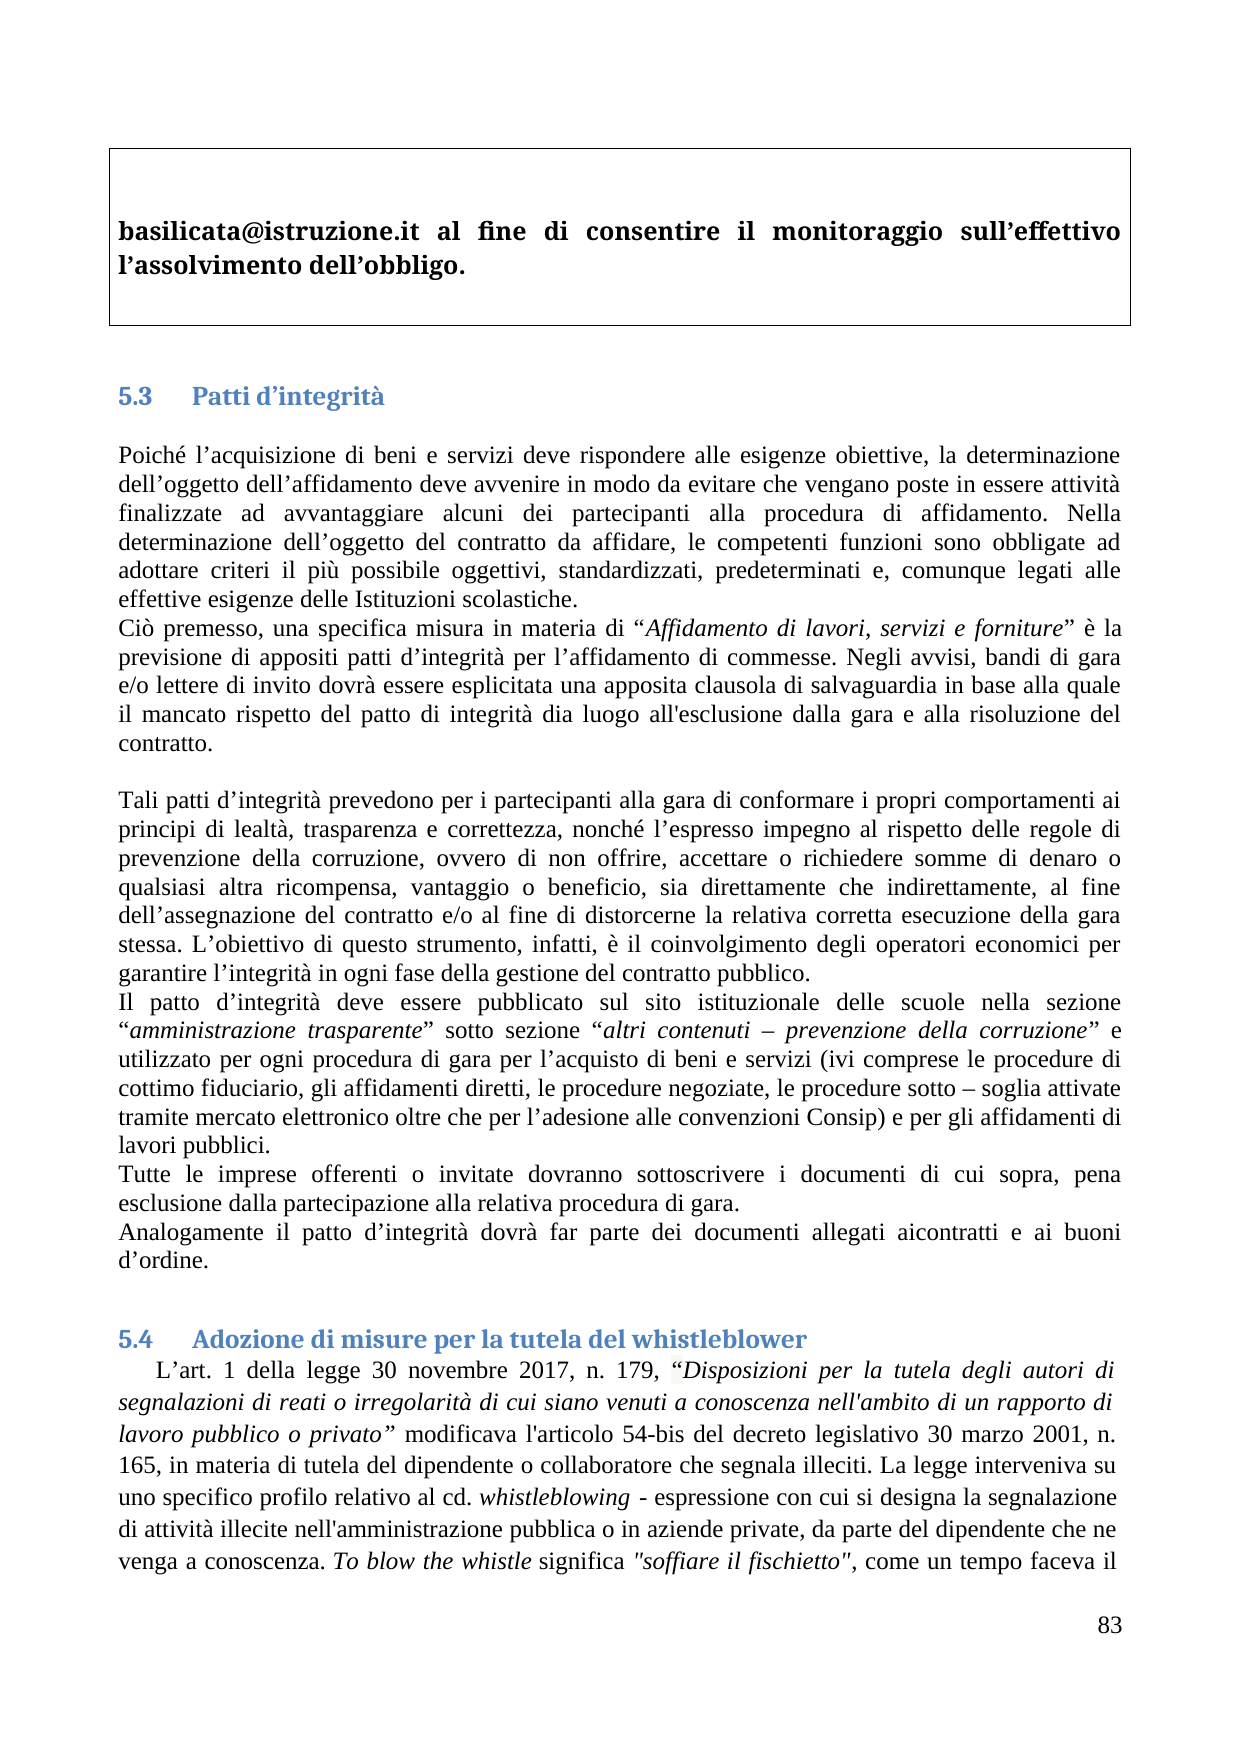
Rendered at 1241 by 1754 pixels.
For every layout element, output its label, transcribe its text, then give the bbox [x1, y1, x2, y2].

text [110, 149, 1130, 281]
text Analogamente il patto d’integrità dovrà far parte dei documenti allegati aicontratti e ai buoni d’ordine. [118, 1217, 1122, 1274]
text Tutte le imprese offerenti o invitate dovranno sottoscrivere i documenti di cui sopra, pena esclusione dalla partecipazione alla relativa procedura di gara. [118, 1159, 1122, 1217]
list Patti d’integrità [118, 381, 1122, 412]
text Tali patti d’integrità prevedono per i partecipanti alla gara di conformare i propri comportamenti ai principi di lealtà, trasparenza e correttezza, nonché l’espresso impegno al rispetto delle regole di prevenzione della corruzione, ovvero di non offrire, accettare o richiedere somme di denaro o qualsiasi altra ricompensa, vantaggio o beneficio, sia direttamente che indirettamente, al fine dell’assegnazione del contratto e/o al fine di distorcerne la relativa corretta esecuzione della gara stessa. L’obiettivo di questo strumento, infatti, è il coinvolgimento degli operatori economici per garantire l’integrità in ogni fase della gestione del contratto pubblico. [118, 786, 1122, 987]
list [118, 1355, 1117, 1575]
text Poiché l’acquisizione di beni e servizi deve rispondere alle esigenze obiettive, la determinazione dell’oggetto dell’affidamento deve avvenire in modo da evitare che vengano poste in essere attività finalizzate ad avvantaggiare alcuni dei partecipanti alla procedura di affidamento. Nella determinazione dell’oggetto del contratto da affidare, le competenti funzioni sono obbligate ad adottare criteri il più possibile oggettivi, standardizzati, predeterminati e, comunque legati alle effettive esigenze delle Istituzioni scolastiche. [118, 441, 1122, 613]
text Il patto d’integrità deve essere pubblicato sul sito istituzionale delle scuole nella sezione “amministrazione trasparente” sotto sezione “altri contenuti – prevenzione della corruzione” e utilizzato per ogni procedura di gara per l’acquisto di beni e servizi (ivi comprese le procedure di cottimo fiduciario, gli affidamenti diretti, le procedure negoziate, le procedure sotto – soglia attivate tramite mercato elettronico oltre che per l’adesione alle convenzioni Consip) e per gli affidamenti di lavori pubblici. [118, 987, 1122, 1159]
list Adozione di misure per la tutela del whistleblower [118, 1324, 1122, 1355]
text Ciò premesso, una specifica misura in materia di “Affidamento di lavori, servizi e forniture” è la previsione di appositi patti d’integrità per l’affidamento di commesse. Negli avvisi, bandi di gara e/o lettere di invito dovrà essere esplicitata una apposita clausola di salvaguardia in base alla quale il mancato rispetto del patto di integrità dia luogo all'esclusione dalla gara e alla risoluzione del contratto. [118, 613, 1122, 757]
